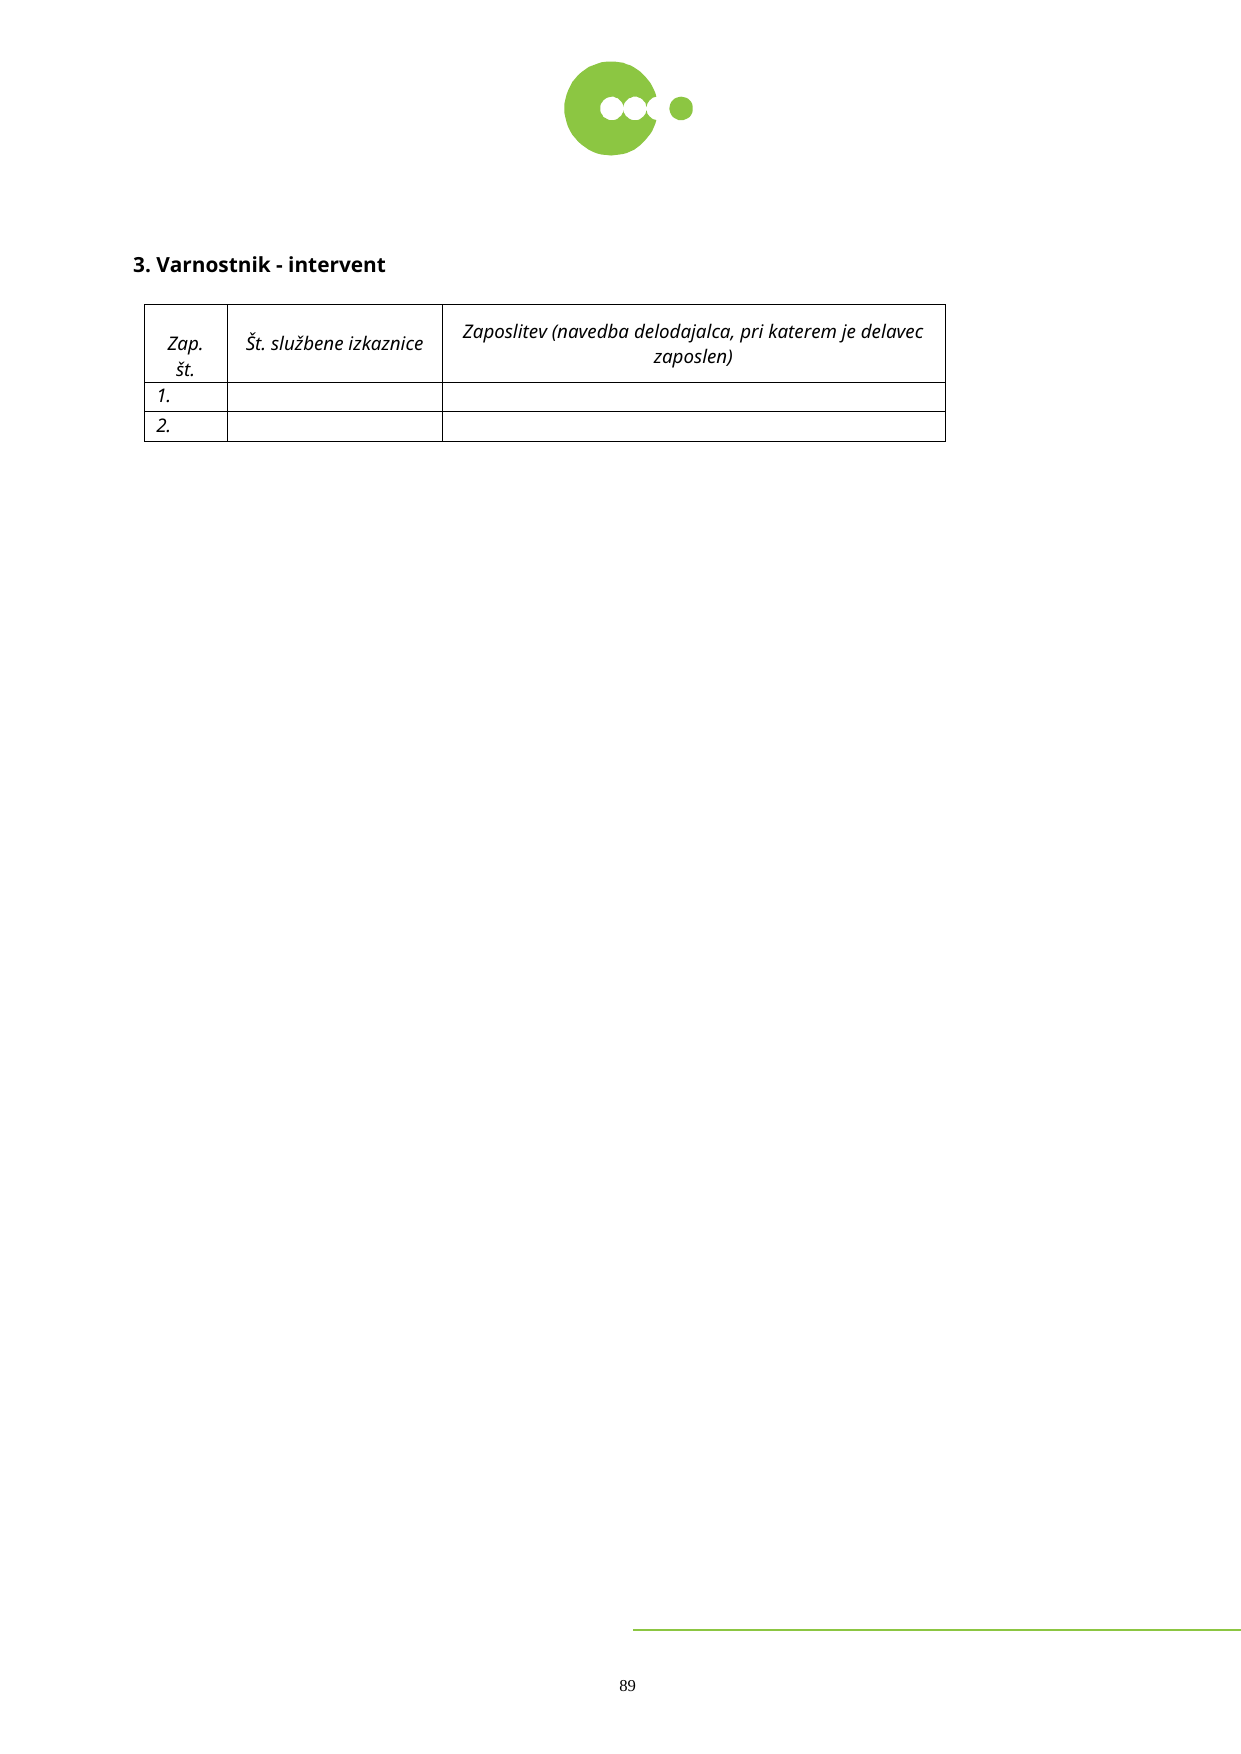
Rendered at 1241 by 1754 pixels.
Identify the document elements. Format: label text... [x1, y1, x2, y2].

text 3. Varnostnik - intervent [133, 250, 1122, 279]
table_cell 2. [145, 412, 227, 441]
table_cell [443, 412, 945, 441]
table_cell [228, 412, 442, 441]
table_cell 1. [145, 383, 227, 411]
table_header Zap. št. [145, 305, 227, 382]
table_cell [443, 383, 945, 411]
table_header Zaposlitev (navedba delodajalca, pri katerem je delavec zaposlen) [443, 305, 945, 382]
table_cell [228, 383, 442, 411]
table_header Št. službene izkaznice [228, 305, 442, 382]
